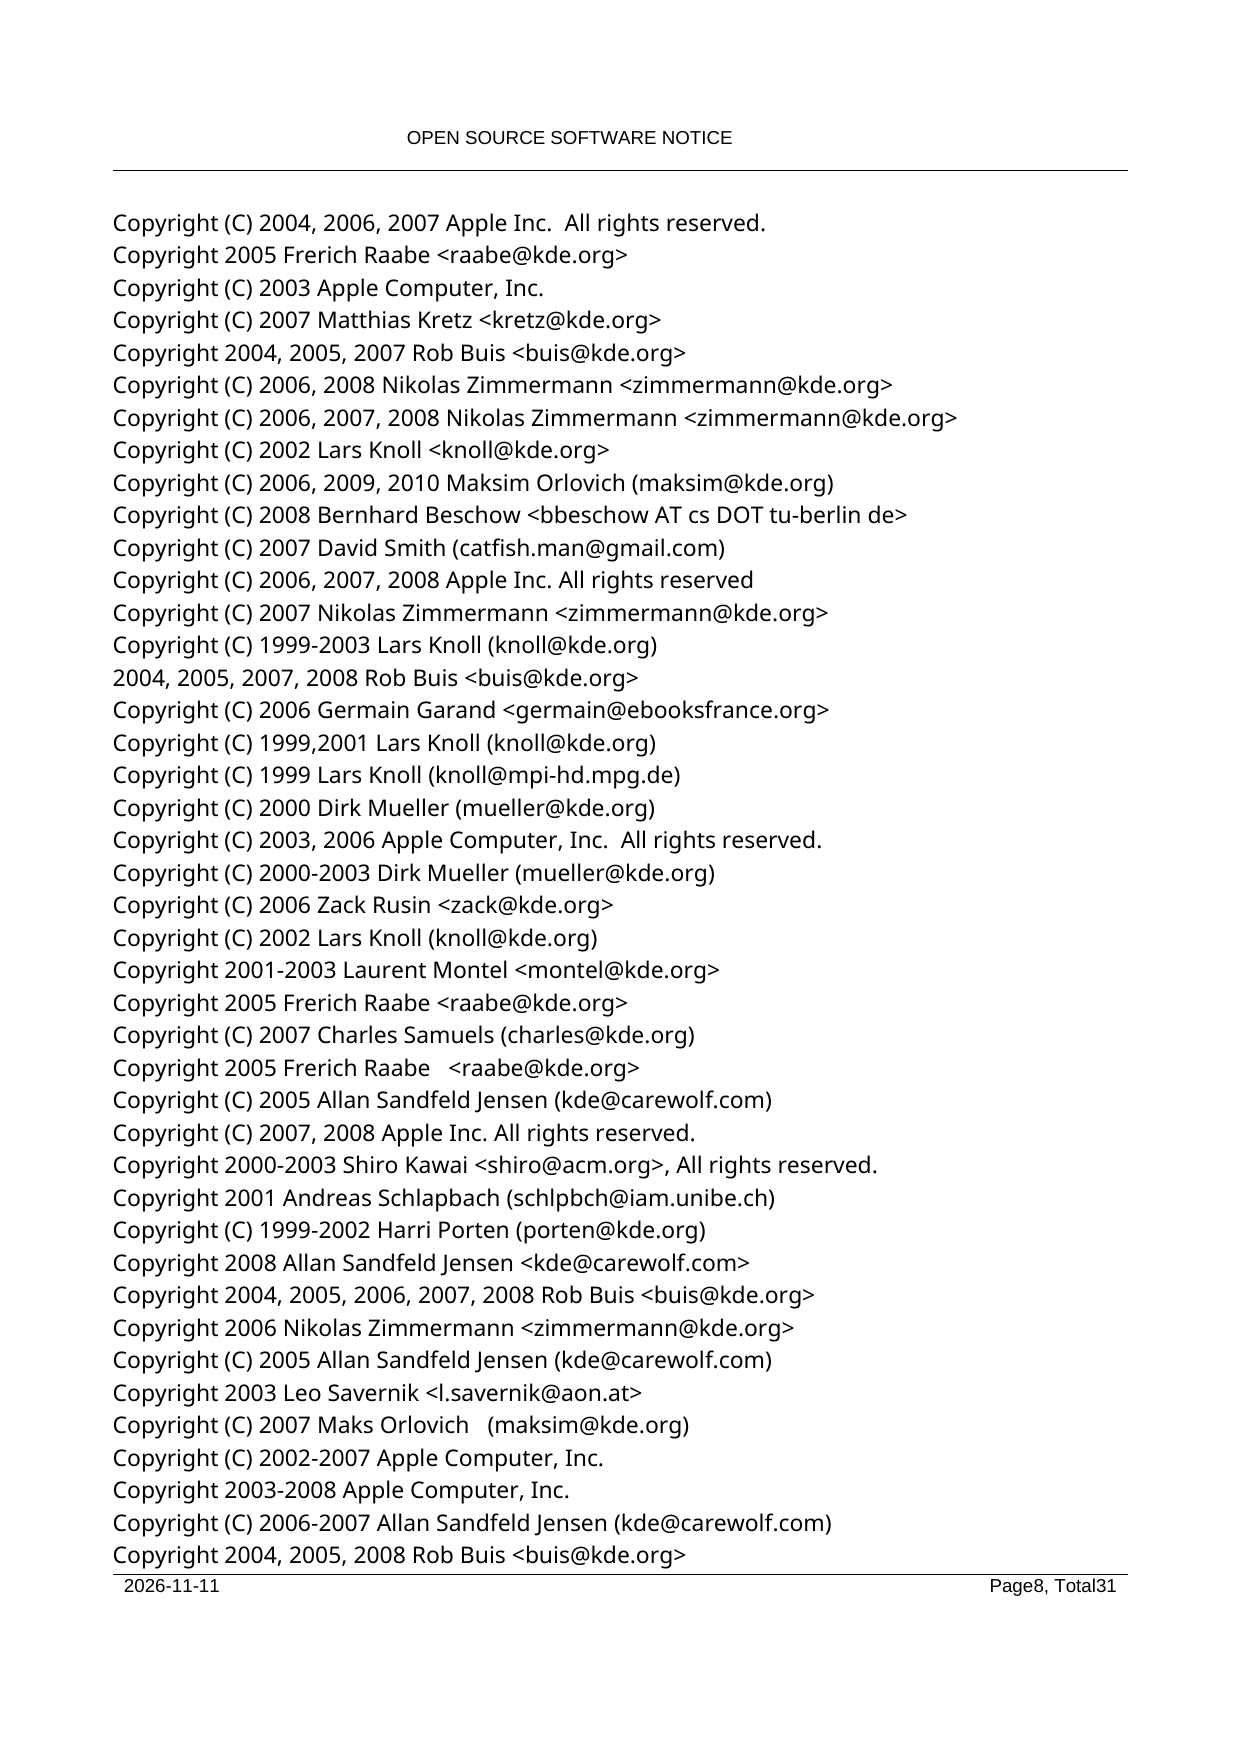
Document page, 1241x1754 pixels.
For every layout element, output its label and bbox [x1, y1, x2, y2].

text [112, 206, 1128, 1571]
